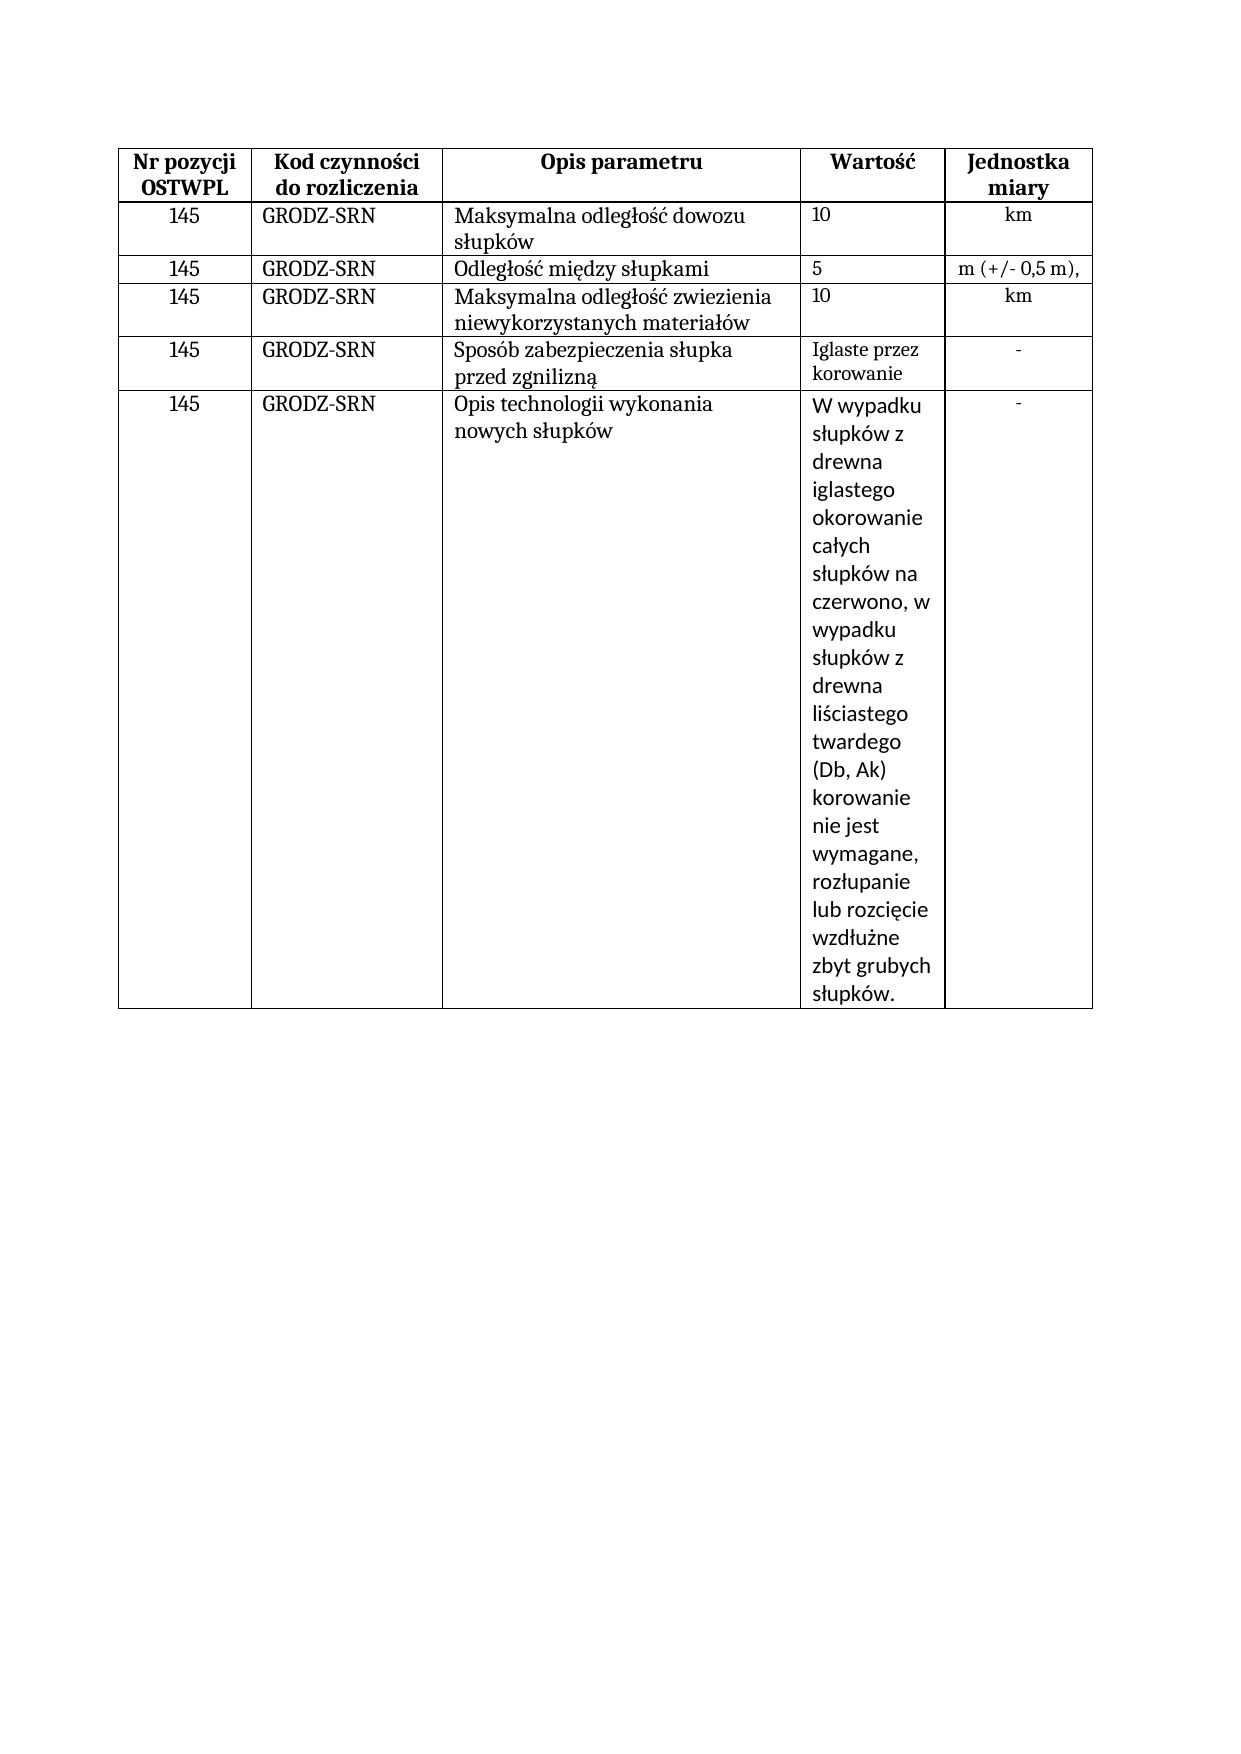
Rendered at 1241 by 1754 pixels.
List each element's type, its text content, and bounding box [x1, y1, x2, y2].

table_header Opis parametru [443, 149, 800, 201]
table_header Nr pozycji OSTWPL [119, 149, 251, 201]
table_cell 10 [801, 203, 944, 255]
table_header Wartość [801, 149, 944, 201]
table_cell GRODZ-SRN [252, 256, 442, 282]
table_cell 145 [119, 337, 251, 390]
table_cell - [946, 337, 1092, 390]
table_cell km [946, 284, 1092, 336]
table_cell Sposób zabezpieczenia słupka przed zgnilizną [443, 337, 800, 390]
table_header Kod czynności do rozliczenia [252, 149, 442, 201]
table_cell - [946, 391, 1092, 1007]
table_header Jednostka miary [946, 149, 1092, 201]
table_cell m (+/- 0,5 m), [946, 256, 1092, 282]
table_cell Maksymalna odległość zwiezienia niewykorzystanych materiałów [443, 284, 800, 336]
table_cell 145 [119, 284, 251, 336]
table_cell GRODZ-SRN [252, 203, 442, 255]
table_cell 145 [119, 256, 251, 282]
table_cell Opis technologii wykonania nowych słupków [443, 391, 800, 1007]
table_cell 145 [119, 391, 251, 1007]
table_cell 5 [801, 256, 944, 282]
table_cell GRODZ-SRN [252, 391, 442, 1007]
table_cell GRODZ-SRN [252, 284, 442, 336]
table_cell 145 [119, 203, 251, 255]
table_cell Iglaste przez korowanie [801, 337, 944, 390]
table_cell Odległość między słupkami [443, 256, 800, 282]
table_cell GRODZ-SRN [252, 337, 442, 390]
table_cell Maksymalna odległość dowozu słupków [443, 203, 800, 255]
table_cell km [946, 203, 1092, 255]
table_cell W wypadku słupków z drewna iglastego okorowanie całych słupków na czerwono, w wypadku słupków z drewna liściastego twardego (Db, Ak) korowanie nie jest wymagane, rozłupanie lub rozcięcie wzdłużne zbyt grubych słupków. [801, 391, 944, 1007]
table_cell 10 [801, 284, 944, 336]
